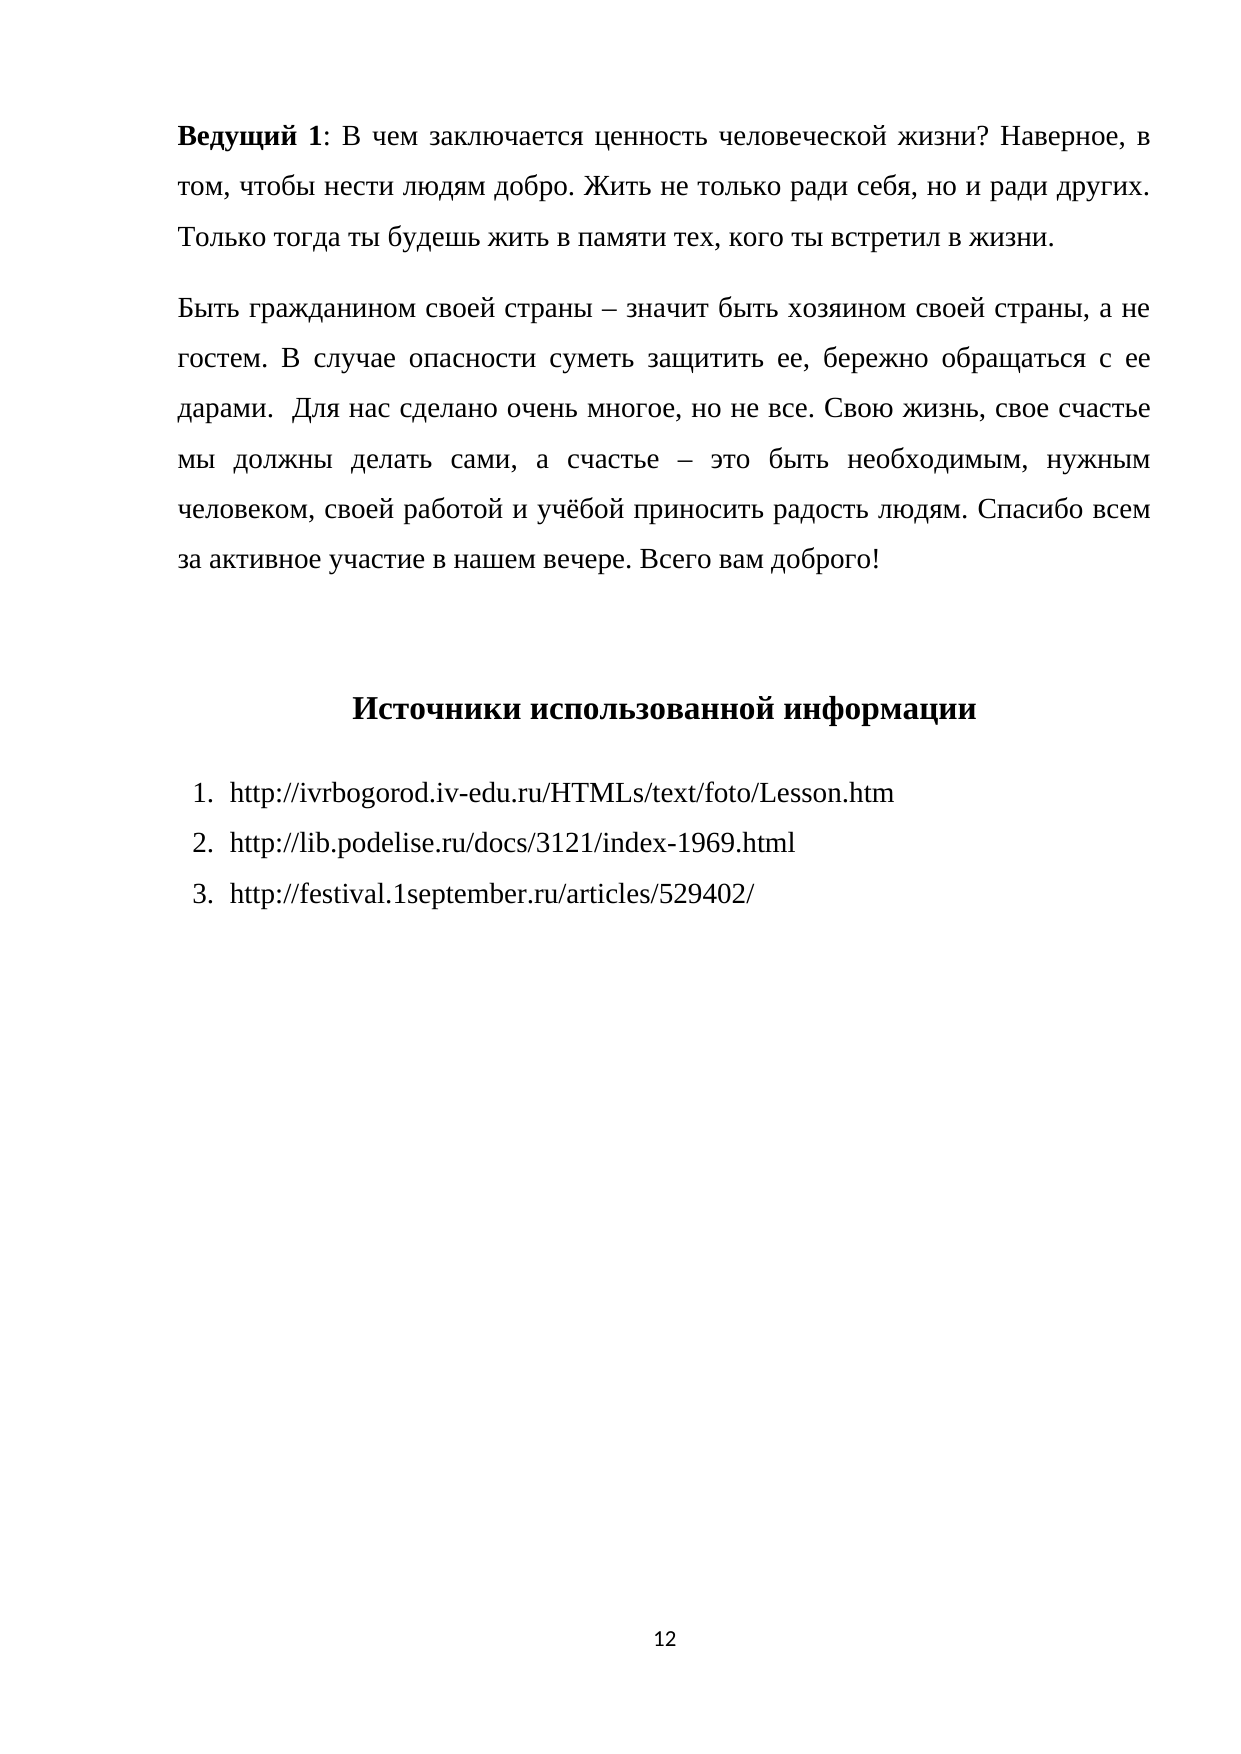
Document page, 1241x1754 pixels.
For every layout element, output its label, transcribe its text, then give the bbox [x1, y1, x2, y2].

text Источники использованной информации [177, 688, 1152, 727]
text Ведущий 1: В чем заключается ценность человеческой жизни? Наверное, в том, чтобы нести людям добро. Жить не только ради себя, но и ради других. Только тогда ты будешь жить в памяти тех, кого ты встретил в жизни. [177, 118, 1152, 252]
list http://ivrbogorod.iv-edu.ru/HTMLs/text/foto/Lesson.htm [192, 775, 1152, 809]
list http://festival.1september.ru/articles/529402/ [192, 876, 1152, 909]
list http://lib.podelise.ru/docs/3121/index-1969.html [192, 825, 1152, 859]
text Быть гражданином своей страны – значит быть хозяином своей страны, а не гостем. В случае опасности суметь защитить ее, бережно обращаться с ее дарами. Для нас сделано очень многое, но не все. Свою жизнь, свое счастье мы должны делать сами, а счастье – это быть необходимым, нужным человеком, своей работой и учёбой приносить радость людям. Спасибо всем за активное участие в нашем вечере. Всего вам доброго! [177, 290, 1152, 575]
